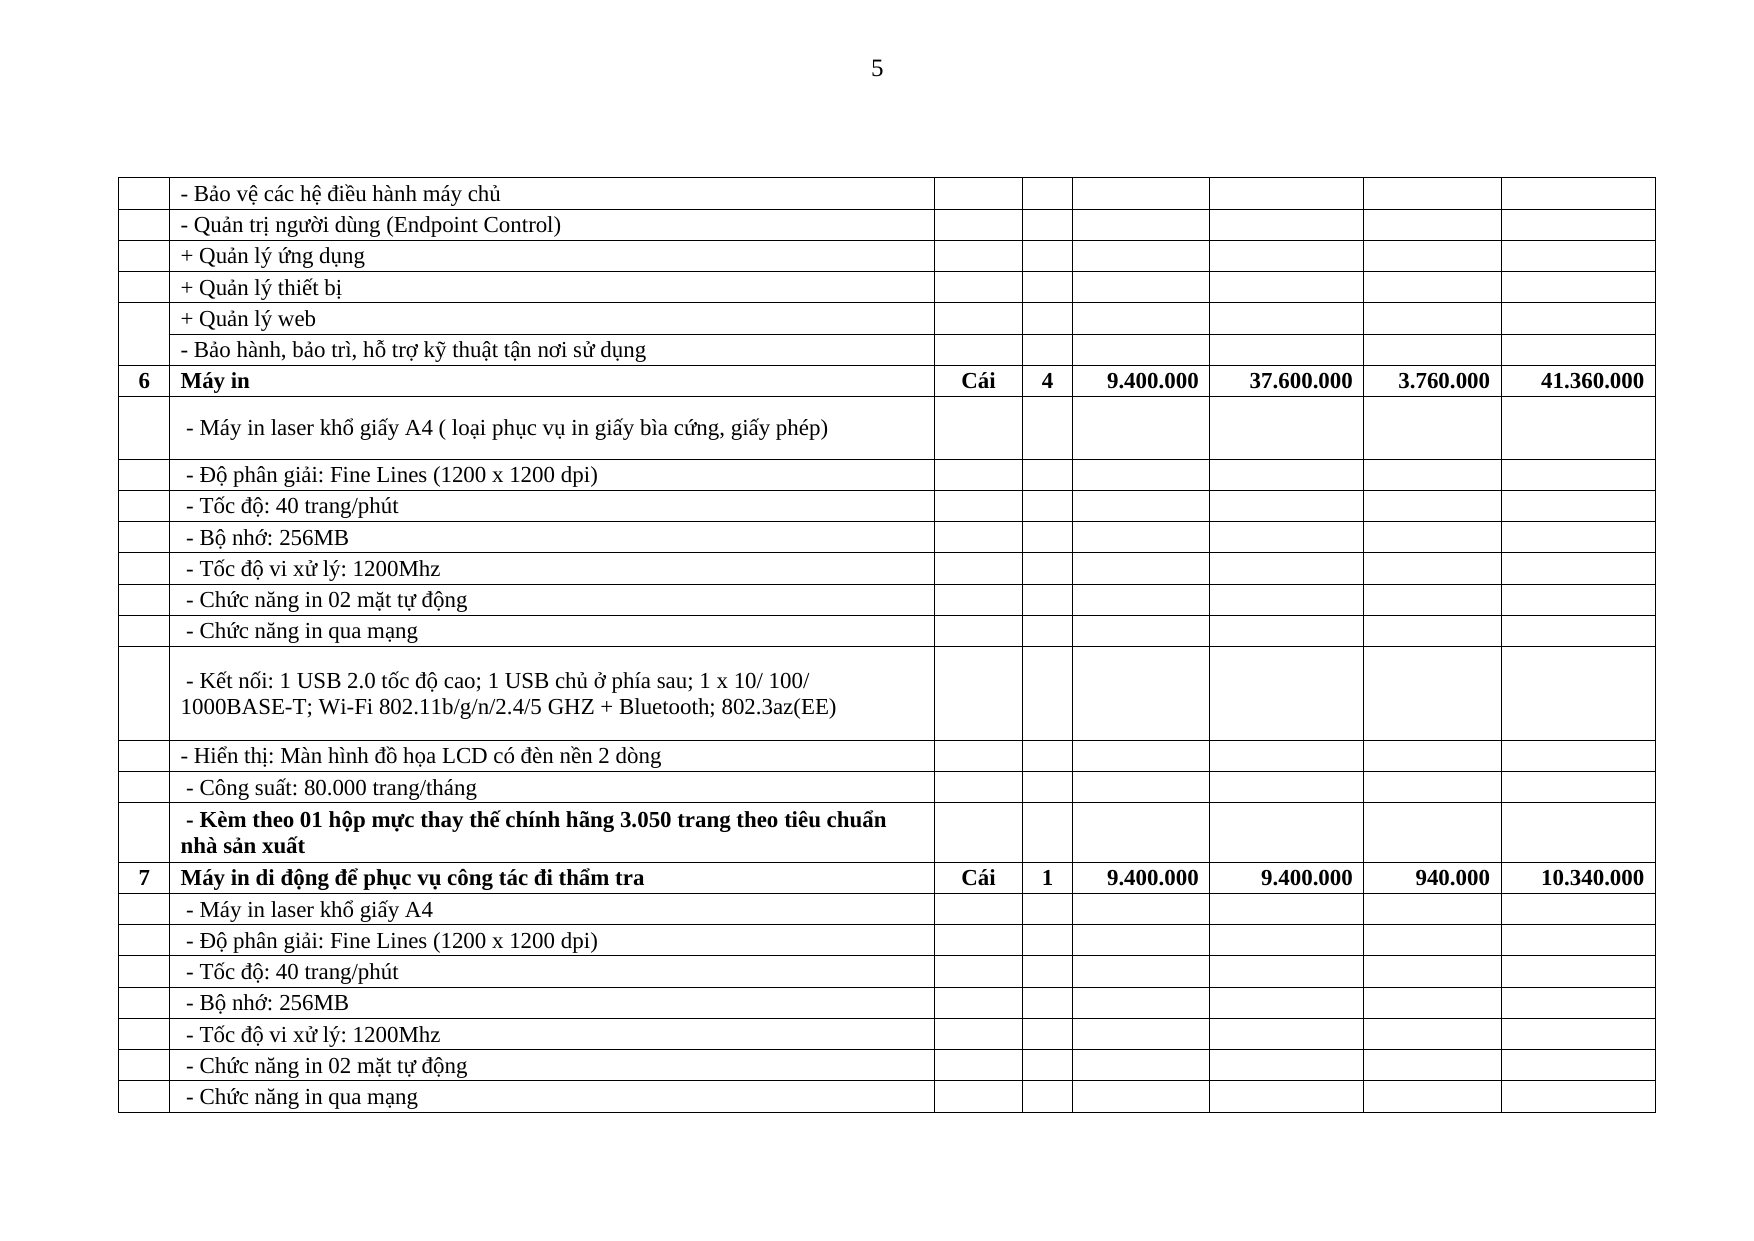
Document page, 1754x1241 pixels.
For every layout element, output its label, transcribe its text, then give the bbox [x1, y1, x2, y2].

table_cell [1073, 772, 1209, 802]
table_cell [935, 178, 1022, 208]
table_cell [1023, 241, 1072, 271]
table_cell + Quản lý ứng dụng [170, 241, 934, 271]
table_cell [119, 988, 169, 1018]
table_cell 6 [119, 366, 169, 396]
table_cell [1073, 925, 1209, 955]
table_cell [1502, 397, 1655, 458]
table_cell [1210, 553, 1363, 583]
table_cell [1502, 1081, 1655, 1112]
table_cell - Bảo vệ các hệ điều hành máy chủ [170, 178, 934, 208]
table_cell Máy in [170, 366, 934, 396]
table_cell [935, 1019, 1022, 1049]
table_cell [1364, 772, 1501, 802]
table_cell [119, 956, 169, 987]
table_cell [1023, 397, 1072, 458]
table_cell [1073, 178, 1209, 208]
table_cell [935, 460, 1022, 490]
table_cell [935, 741, 1022, 771]
table_cell [1073, 1081, 1209, 1112]
table_cell [1364, 491, 1501, 521]
table_cell [1502, 803, 1655, 862]
table_cell [1210, 647, 1363, 740]
table_cell [1023, 803, 1072, 862]
table_cell [935, 647, 1022, 740]
table_cell [1502, 647, 1655, 740]
table_cell [119, 772, 169, 802]
table_cell [1210, 616, 1363, 646]
table_cell [1023, 460, 1072, 490]
table_cell [935, 616, 1022, 646]
table_cell [1073, 397, 1209, 458]
table_cell - Hiển thị: Màn hình đồ họa LCD có đèn nền 2 dòng [170, 741, 934, 771]
table_cell [935, 894, 1022, 924]
table_cell [1023, 522, 1072, 552]
table_cell [1023, 178, 1072, 208]
table_cell [935, 925, 1022, 955]
table_cell [1210, 335, 1363, 365]
table_cell [1502, 335, 1655, 365]
table_cell [1023, 210, 1072, 240]
table_cell [1210, 272, 1363, 302]
table_cell Cái [935, 366, 1022, 396]
table_cell 3.760.000 [1364, 366, 1501, 396]
table_cell [1210, 460, 1363, 490]
table_cell [1073, 616, 1209, 646]
table_cell [1023, 335, 1072, 365]
table_cell [1210, 210, 1363, 240]
table_cell [119, 210, 169, 240]
table_cell 9.400.000 [1073, 366, 1209, 396]
table_cell [1364, 925, 1501, 955]
table_cell [1364, 894, 1501, 924]
table_cell [1210, 1081, 1363, 1112]
table_cell [119, 616, 169, 646]
table_cell [119, 585, 169, 615]
table_cell [1210, 803, 1363, 862]
table_cell [119, 522, 169, 552]
table_cell [1023, 772, 1072, 802]
table_cell [1023, 925, 1072, 955]
table_cell 7 [119, 863, 169, 893]
table_cell [1502, 272, 1655, 302]
table_cell [935, 272, 1022, 302]
table_cell [1023, 491, 1072, 521]
table_cell [1073, 988, 1209, 1018]
table_cell - Độ phân giải: Fine Lines (1200 x 1200 dpi) [170, 925, 934, 955]
table_cell [1023, 894, 1072, 924]
table_cell [1073, 741, 1209, 771]
table_cell Máy in di động để phục vụ công tác đi thẩm tra [170, 863, 934, 893]
table_cell [1210, 178, 1363, 208]
table_cell - Tốc độ vi xử lý: 1200Mhz [170, 1019, 934, 1049]
table_cell - Kết nối: 1 USB 2.0 tốc độ cao; 1 USB chủ ở phía sau; 1 x 10/ 100/ 1000BASE-T; Wi-Fi 802.11b/g/n/2.4/5 GHZ + Bluetooth; 802.3az(EE) [170, 647, 934, 740]
table_cell [1502, 460, 1655, 490]
table_cell [1502, 553, 1655, 583]
table_cell [1502, 988, 1655, 1018]
table_cell [1502, 956, 1655, 987]
table_cell [1073, 460, 1209, 490]
table_cell - Bộ nhớ: 256MB [170, 988, 934, 1018]
table_cell [119, 647, 169, 740]
table_cell [119, 241, 169, 271]
table_cell [935, 803, 1022, 862]
table_cell [1210, 491, 1363, 521]
table_cell [1023, 741, 1072, 771]
table_cell - Máy in laser khổ giấy A4 [170, 894, 934, 924]
table_cell [1023, 303, 1072, 333]
table_cell [1210, 741, 1363, 771]
table_cell - Chức năng in qua mạng [170, 1081, 934, 1112]
table_cell [1502, 741, 1655, 771]
table_cell [1073, 647, 1209, 740]
table_cell [1210, 585, 1363, 615]
table_cell [1210, 1019, 1363, 1049]
table_cell [1502, 1019, 1655, 1049]
table_cell [1210, 894, 1363, 924]
table_cell [1023, 553, 1072, 583]
table_cell [1364, 1081, 1501, 1112]
table_cell [935, 241, 1022, 271]
table_cell [1210, 522, 1363, 552]
table_cell 940.000 [1364, 863, 1501, 893]
table_cell 4 [1023, 366, 1072, 396]
table_cell [1073, 553, 1209, 583]
table_cell [1502, 522, 1655, 552]
table_cell [1364, 616, 1501, 646]
table_cell 37.600.000 [1210, 366, 1363, 396]
table_cell 1 [1023, 863, 1072, 893]
table_cell [1502, 616, 1655, 646]
table_cell [1502, 178, 1655, 208]
table_cell - Tốc độ: 40 trang/phút [170, 491, 934, 521]
table_cell [935, 335, 1022, 365]
table_cell [1364, 988, 1501, 1018]
table_cell - Quản trị người dùng (Endpoint Control) [170, 210, 934, 240]
table_cell [1023, 1019, 1072, 1049]
table_cell [1502, 210, 1655, 240]
table_cell 9.400.000 [1210, 863, 1363, 893]
table_cell [1364, 241, 1501, 271]
table_cell [1023, 1050, 1072, 1080]
table_cell [1364, 210, 1501, 240]
table_cell [1073, 803, 1209, 862]
table_cell [1364, 460, 1501, 490]
table_cell [1364, 335, 1501, 365]
table_cell - Tốc độ vi xử lý: 1200Mhz [170, 553, 934, 583]
table_cell [119, 1019, 169, 1049]
table_cell [119, 553, 169, 583]
table_cell - Kèm theo 01 hộp mực thay thế chính hãng 3.050 trang theo tiêu chuẩn nhà sản xuất [170, 803, 934, 862]
table_cell [935, 1081, 1022, 1112]
table_cell [1364, 522, 1501, 552]
table_cell [935, 491, 1022, 521]
table_cell [1073, 956, 1209, 987]
table_cell [1023, 616, 1072, 646]
table_cell [1073, 522, 1209, 552]
table_cell [119, 460, 169, 490]
table_cell [1210, 241, 1363, 271]
table_cell [1364, 553, 1501, 583]
table_cell [1364, 303, 1501, 333]
table_cell [1502, 1050, 1655, 1080]
table_cell [1502, 894, 1655, 924]
table_cell [1073, 303, 1209, 333]
table_cell [1073, 210, 1209, 240]
table_cell [935, 772, 1022, 802]
table_cell [1023, 272, 1072, 302]
table_cell [1073, 335, 1209, 365]
table_cell [1502, 925, 1655, 955]
table_cell [1023, 988, 1072, 1018]
table_cell [1210, 925, 1363, 955]
table_cell [1023, 956, 1072, 987]
table_cell [935, 522, 1022, 552]
table_cell [1364, 1050, 1501, 1080]
table_cell [119, 741, 169, 771]
table_cell [1073, 272, 1209, 302]
table_cell [1502, 772, 1655, 802]
table_cell [935, 585, 1022, 615]
table_cell [1364, 1019, 1501, 1049]
table_cell [1210, 956, 1363, 987]
table_cell [1210, 772, 1363, 802]
table_cell - Công suất: 80.000 trang/tháng [170, 772, 934, 802]
table_cell [119, 894, 169, 924]
table_cell 9.400.000 [1073, 863, 1209, 893]
table_cell [1210, 988, 1363, 1018]
table_cell [1210, 1050, 1363, 1080]
table_cell - Tốc độ: 40 trang/phút [170, 956, 934, 987]
table_cell [1023, 585, 1072, 615]
table_cell [119, 303, 169, 365]
table_cell [935, 956, 1022, 987]
table_cell [1073, 1050, 1209, 1080]
table_cell [1502, 491, 1655, 521]
table_cell [1364, 803, 1501, 862]
table_cell [119, 178, 169, 208]
table_cell [935, 210, 1022, 240]
table_cell [1364, 956, 1501, 987]
table_cell [119, 491, 169, 521]
table_cell [935, 553, 1022, 583]
table_cell [1502, 303, 1655, 333]
table_cell [1210, 303, 1363, 333]
table_cell - Chức năng in 02 mặt tự động [170, 585, 934, 615]
table_cell [935, 1050, 1022, 1080]
table_cell [1073, 241, 1209, 271]
table_cell [1364, 585, 1501, 615]
table_cell 10.340.000 [1502, 863, 1655, 893]
table_cell [119, 803, 169, 862]
table_cell [1023, 1081, 1072, 1112]
table_cell [119, 397, 169, 458]
table_cell - Bộ nhớ: 256MB [170, 522, 934, 552]
table_cell - Độ phân giải: Fine Lines (1200 x 1200 dpi) [170, 460, 934, 490]
table_cell 41.360.000 [1502, 366, 1655, 396]
table_cell [119, 925, 169, 955]
table_cell [1073, 894, 1209, 924]
table_cell [1364, 397, 1501, 458]
table_cell [1023, 647, 1072, 740]
table_cell [1073, 491, 1209, 521]
table_cell [1502, 585, 1655, 615]
table_cell [935, 397, 1022, 458]
table_cell [1364, 272, 1501, 302]
table_cell - Chức năng in 02 mặt tự động [170, 1050, 934, 1080]
table_cell - Chức năng in qua mạng [170, 616, 934, 646]
table_cell [1210, 397, 1363, 458]
table_cell Cái [935, 863, 1022, 893]
table_cell [1073, 1019, 1209, 1049]
table_cell [119, 1050, 169, 1080]
table_cell [1364, 178, 1501, 208]
table_cell + Quản lý thiết bị [170, 272, 934, 302]
table_cell [935, 303, 1022, 333]
table_cell [119, 272, 169, 302]
table_cell [119, 1081, 169, 1112]
table_cell [935, 988, 1022, 1018]
table_cell [1502, 241, 1655, 271]
table_cell [1364, 647, 1501, 740]
table_cell + Quản lý web [170, 303, 934, 333]
table_cell [1073, 585, 1209, 615]
table_cell - Máy in laser khổ giấy A4 ( loại phục vụ in giấy bìa cứng, giấy phép) [170, 397, 934, 458]
table_cell - Bảo hành, bảo trì, hỗ trợ kỹ thuật tận nơi sử dụng [170, 335, 934, 365]
table_cell [1364, 741, 1501, 771]
